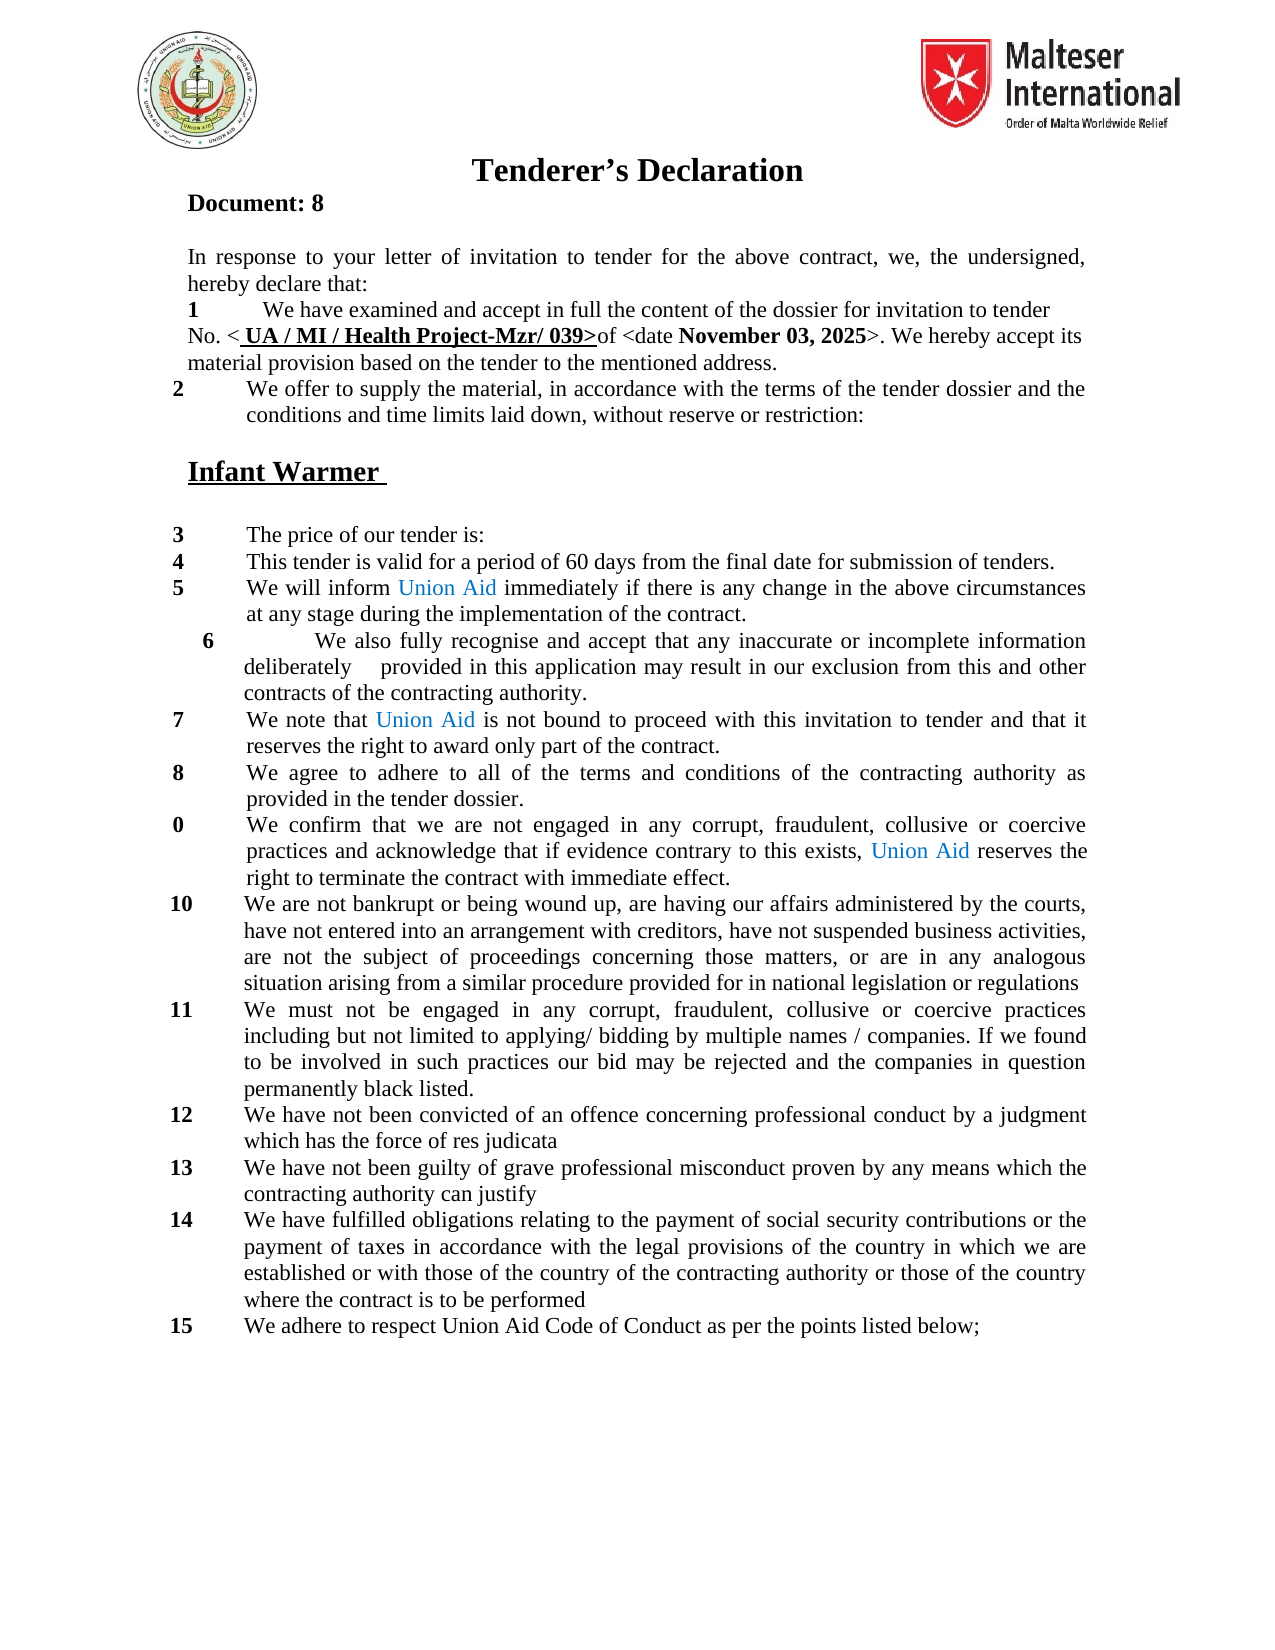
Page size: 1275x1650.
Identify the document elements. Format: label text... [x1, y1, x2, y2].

text 14 We have fulfilled obligations relating to the payment of social security contributions or the payment of taxes in accordance with the legal provisions of the country in which we are established or with those of the country of the contracting authority or those of the country where the contract is to be performed [169, 1207, 1088, 1312]
text 11 We must not be engaged in any corrupt, fraudulent, collusive or coercive practices including but not limited to applying/ bidding by multiple names / companies. If we found to be involved in such practices our bid may be rejected and the companies in question permanently black listed. [169, 996, 1088, 1101]
picture [921, 39, 1180, 128]
text 10 We are not bankrupt or being wound up, are having our affairs administered by the courts, have not entered into an arrangement with creditors, have not suspended business activities, are not the subject of proceedings concerning those matters, or are in any analogous situation arising from a similar procedure provided for in national legislation or regulations [169, 890, 1088, 996]
text 15 We adhere to respect Union Aid Code of Conduct as per the points listed below; [169, 1312, 1088, 1338]
text 4 This tender is valid for a period of 60 days from the final date for submission of tenders. [172, 548, 1088, 574]
text 3 The price of our tender is: [172, 521, 1088, 548]
text In response to your letter of invitation to tender for the above contract, we, the undersigned, hereby declare that: [187, 243, 1088, 296]
text Document: 8 [187, 188, 1088, 217]
text 0 We confirm that we are not engaged in any corrupt, fraudulent, collusive or coercive practices and acknowledge that if evidence contrary to this exists, Union Aid reserves the right to terminate the contract with immediate effect. [172, 811, 1088, 890]
text 5 We will inform Union Aid immediately if there is any change in the above circumstances at any stage during the implementation of the contract. [172, 574, 1088, 627]
text Infant Warmer [187, 454, 1088, 488]
text 8 We agree to adhere to all of the terms and conditions of the contracting authority as provided in the tender dossier. [172, 758, 1088, 811]
text Tenderer’s Declaration [187, 150, 1088, 188]
text 12 We have not been convicted of an offence concerning professional conduct by a judgment which has the force of res judicata [169, 1101, 1088, 1154]
picture [137, 31, 257, 149]
text 7 We note that Union Aid is not bound to proceed with this invitation to tender and that it reserves the right to award only part of the contract. [172, 706, 1088, 758]
text 1 We have examined and accept in full the content of the dossier for invitation to tender No. < UA / MI / Health Project-Mzr/ 039>of <date November 03, 2025>. We hereby accept its material provision based on the tender to the mentioned address. [187, 296, 1088, 375]
text 2 We offer to supply the material, in accordance with the terms of the tender dossier and the conditions and time limits laid down, without reserve or restriction: [172, 375, 1088, 428]
text 6 We also fully recognise and accept that any inaccurate or incomplete information deliberately provided in this application may result in our exclusion from this and other contracts of the contracting authority. [104, 627, 1088, 706]
text 13 We have not been guilty of grave professional misconduct proven by any means which the contracting authority can justify [169, 1154, 1088, 1207]
